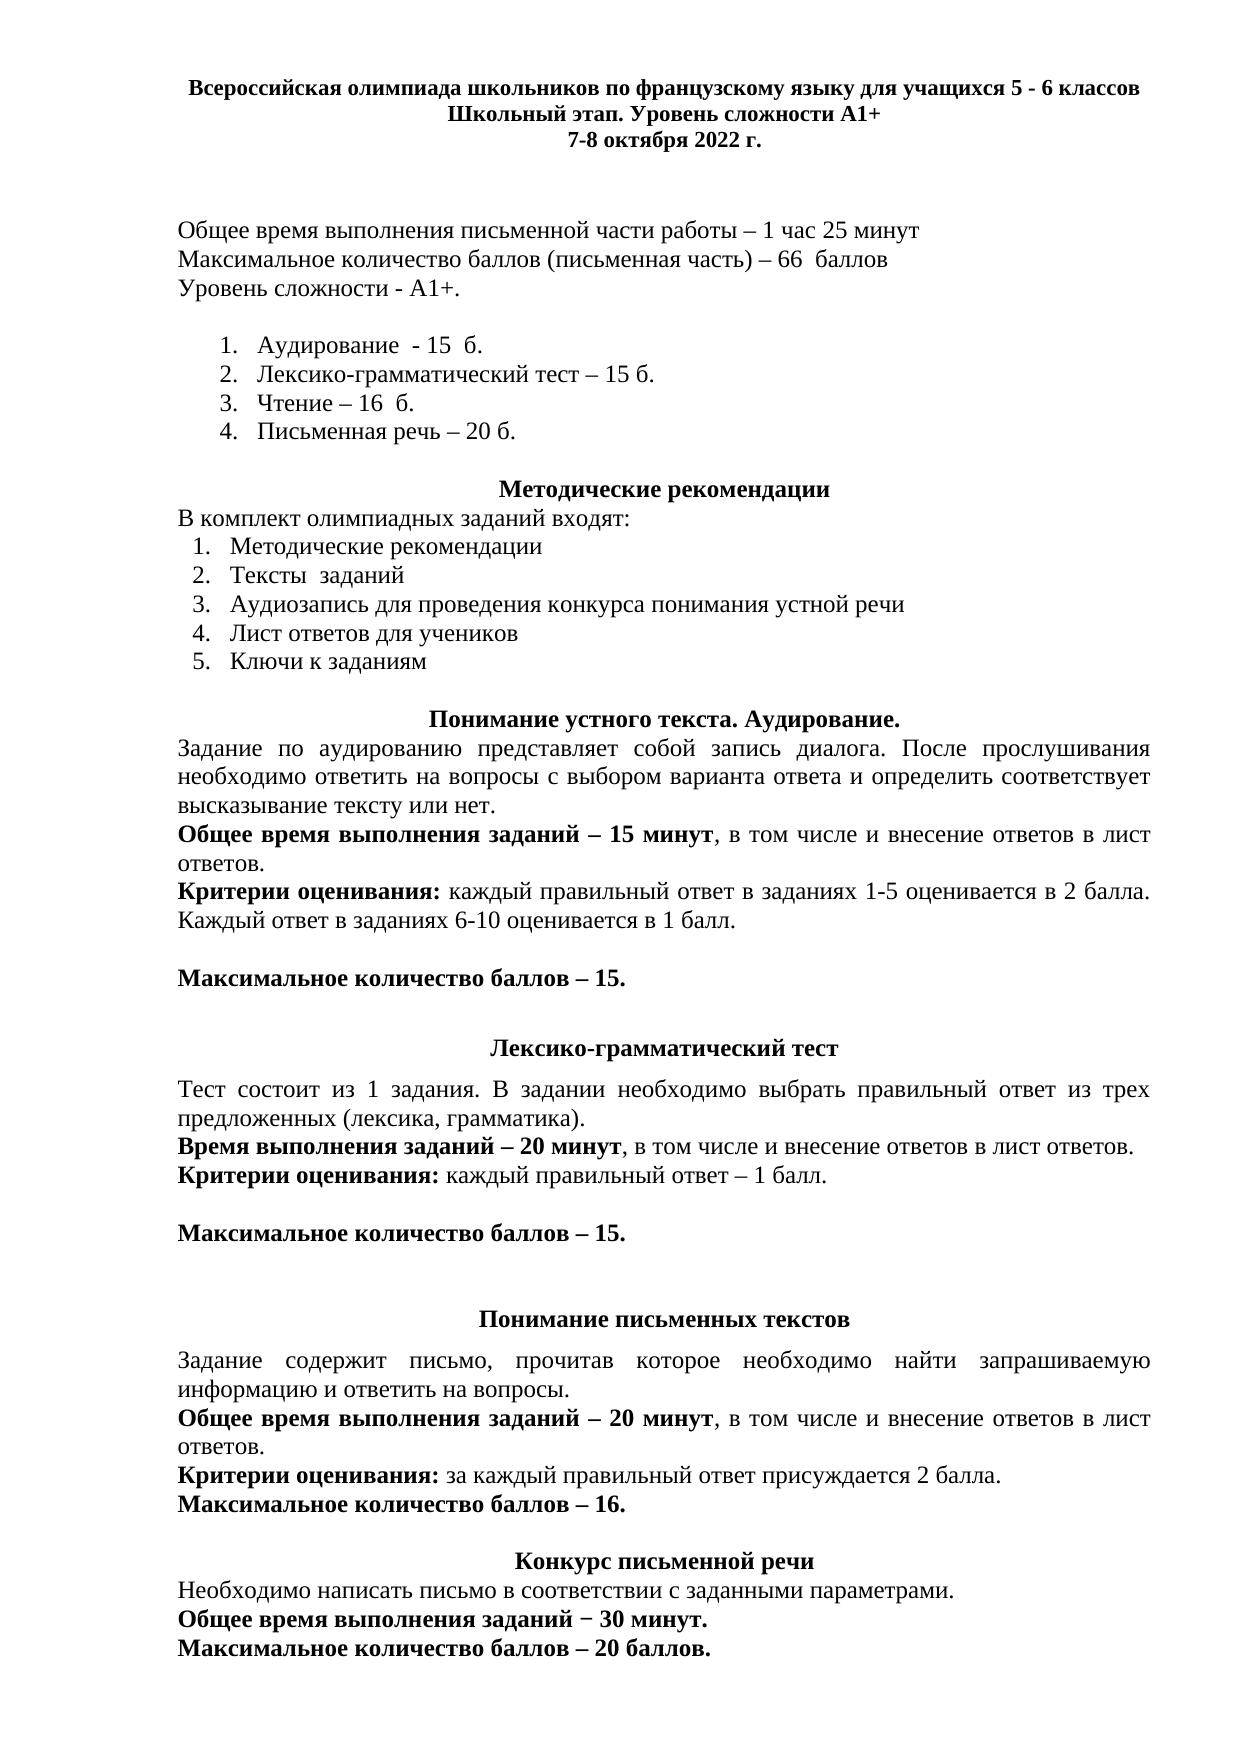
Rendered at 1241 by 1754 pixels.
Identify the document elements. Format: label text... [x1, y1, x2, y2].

text Методические рекомендации [177, 474, 1152, 503]
list Ключи к заданиям [192, 646, 1152, 675]
text Общее время выполнения заданий – 15 минут, в том числе и внесение ответов в лист ответов. [177, 819, 1152, 876]
text Понимание устного текста. Аудирование. [177, 704, 1152, 733]
text Общее время выполнения письменной части работы – 1 час 25 минут [177, 215, 1152, 244]
text Необходимо написать письмо в соответствии с заданными параметрами. [177, 1575, 1152, 1604]
list Аудиозапись для проведения конкурса понимания устной речи [192, 589, 1152, 618]
text Лексико-грамматический тест [177, 1033, 1152, 1061]
text Максимальное количество баллов – 20 баллов. [177, 1633, 1152, 1661]
list Чтение – 16 б. [219, 388, 1152, 416]
text Время выполнения заданий – 20 минут, в том числе и внесение ответов в лист ответов. [177, 1131, 1152, 1160]
text Конкурс письменной речи [177, 1546, 1152, 1575]
list Лист ответов для учеников [192, 618, 1152, 646]
text Максимальное количество баллов (письменная часть) – 66 баллов [177, 244, 1152, 273]
text Общее время выполнения заданий – 20 минут, в том числе и внесение ответов в лист ответов. [177, 1403, 1152, 1460]
text Максимальное количество баллов – 15. [177, 1218, 1152, 1246]
text Уровень сложности - А1+. [177, 273, 1152, 301]
list Аудирование - 15 б. [219, 330, 1152, 359]
text Критерии оценивания: каждый правильный ответ – 1 балл. [177, 1160, 1152, 1189]
list Тексты заданий [192, 560, 1152, 589]
text Критерии оценивания: за каждый правильный ответ присуждается 2 балла. [177, 1460, 1152, 1489]
text Критерии оценивания: каждый правильный ответ в заданиях 1-5 оценивается в 2 балла. Каждый ответ в заданиях 6-10 оценивается в 1 балл. [177, 876, 1152, 934]
text Тест состоит из 1 задания. В задании необходимо выбрать правильный ответ из трех предложенных (лексика, грамматика). [177, 1074, 1152, 1131]
text Понимание письменных текстов [177, 1304, 1152, 1333]
text Задание по аудированию представляет собой запись диалога. После прослушивания необходимо ответить на вопросы с выбором варианта ответа и определить соответствует высказывание тексту или нет. [177, 733, 1152, 819]
text Задание содержит письмо, прочитав которое необходимо найти запрашиваемую информацию и ответить на вопросы. [177, 1345, 1152, 1403]
list Лексико-грамматический тест – 15 б. [219, 359, 1152, 388]
text В комплект олимпиадных заданий входят: [177, 503, 1152, 531]
text Максимальное количество баллов – 15. [177, 963, 1152, 991]
text Общее время выполнения заданий − 30 минут. [177, 1604, 1152, 1633]
list Письменная речь – 20 б. [219, 416, 1152, 445]
text Максимальное количество баллов – 16. [177, 1489, 1152, 1518]
list Методические рекомендации [192, 531, 1152, 560]
